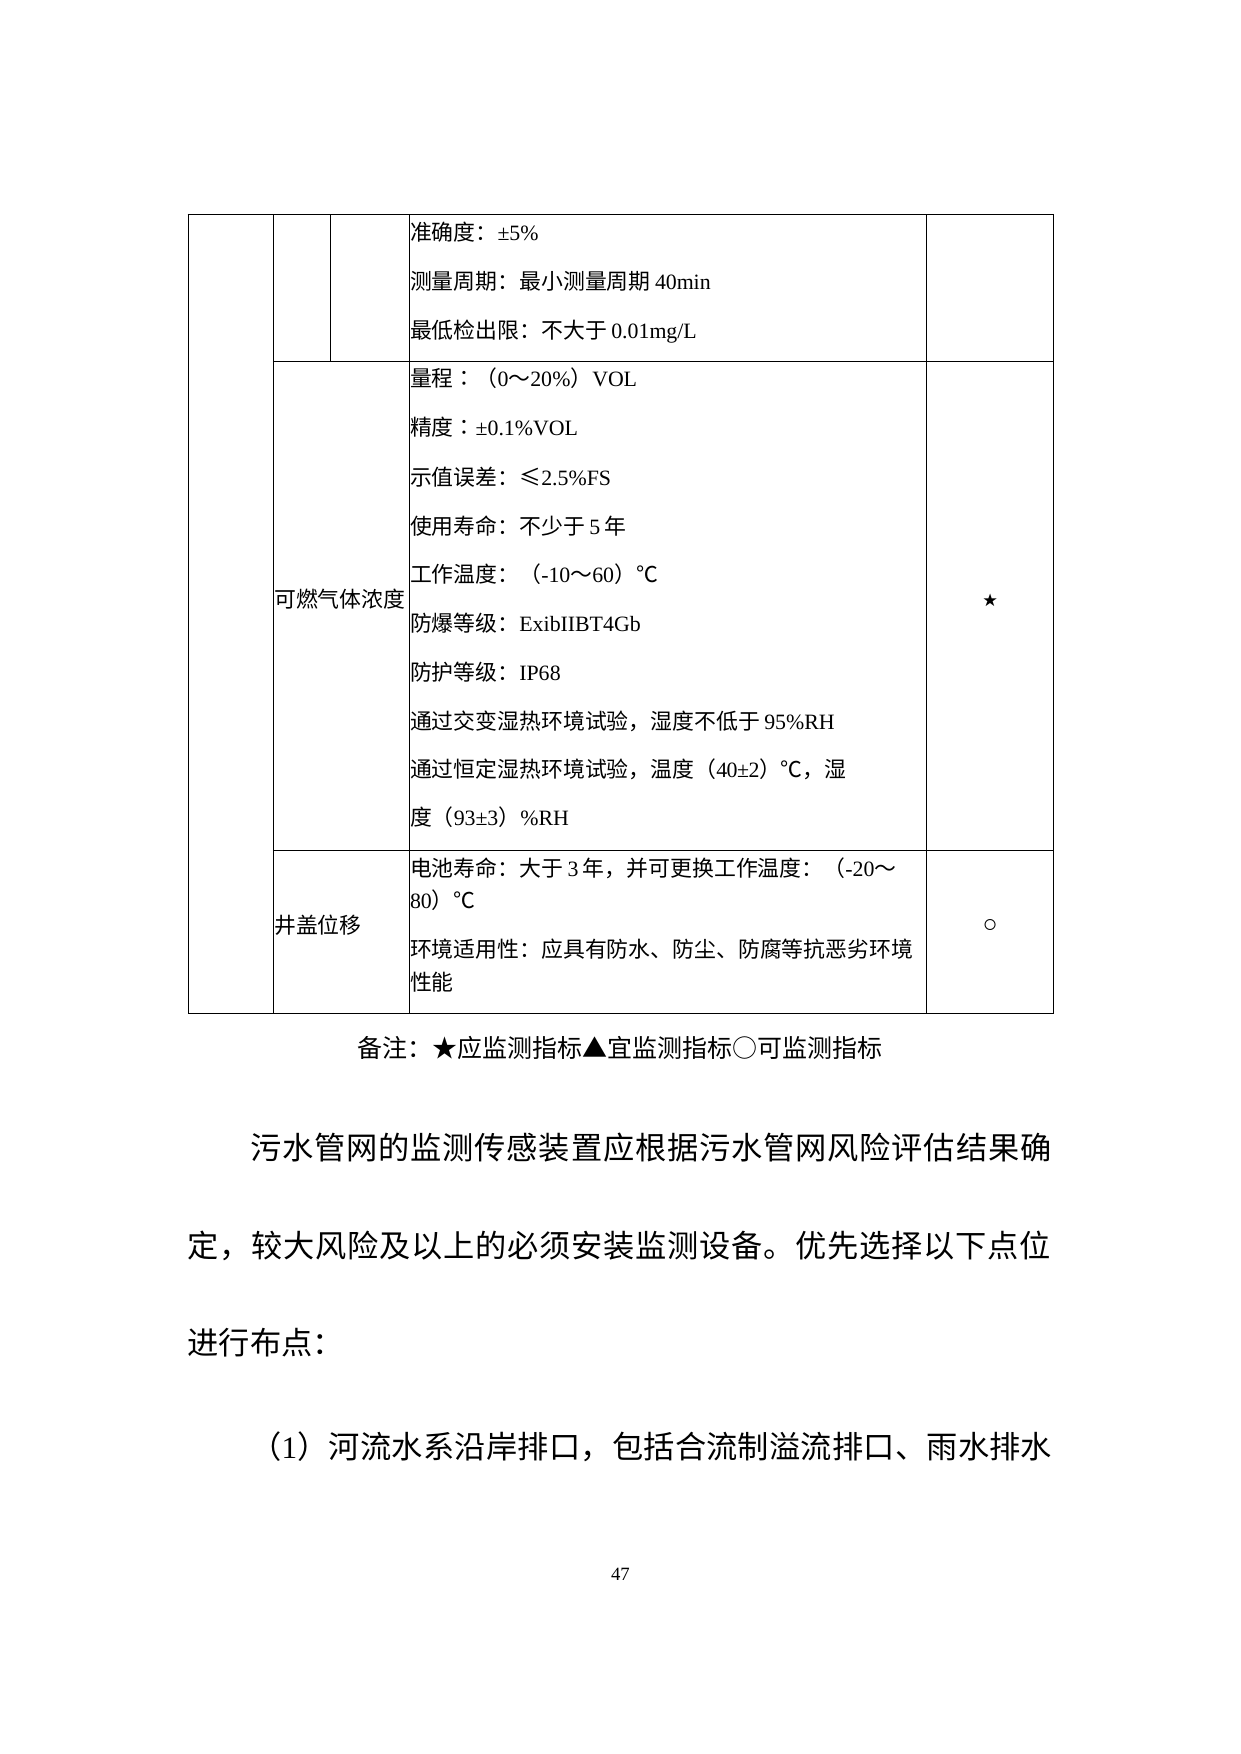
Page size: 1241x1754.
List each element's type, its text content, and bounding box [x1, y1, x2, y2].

text 污水管网的监测传感装置应根据污水管网风险评估结果确定，较大风险及以上的必须安装监测设备。优先选择以下点位进行布点： [187, 1113, 1053, 1373]
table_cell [410, 215, 926, 361]
table_cell 电池寿命：大于3年，并可更换工作温度：（-20～80）℃ 环境适用性：应具有防水、防尘、防腐等抗恶劣环境性能 [410, 851, 926, 1013]
text 备注：★应监测指标▲宜监测指标○可监测指标 [187, 1014, 1053, 1079]
table_cell 总磷 [331, 215, 409, 361]
table_cell 井盖位移 [274, 851, 409, 1013]
table_cell ○ [927, 851, 1053, 1013]
table_cell 量程：（0～20%）VOL 精度：±0.1%VOL 示值误差：≤2.5%FS 使用寿命：不少于5年 工作温度：（-10～60）℃ 防爆等级：ExibIIBT4Gb 防护等级：IP68 通过交变湿热环境试验，湿度不低于95%RH 通过恒定湿热环境试验，温度（40±2）℃，湿 度（93±3）%RH [410, 362, 926, 849]
table_cell ▲ [927, 215, 1053, 361]
table_cell ★ [927, 362, 1053, 849]
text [187, 1412, 1053, 1477]
table_cell 可燃气体浓度 [274, 362, 409, 849]
